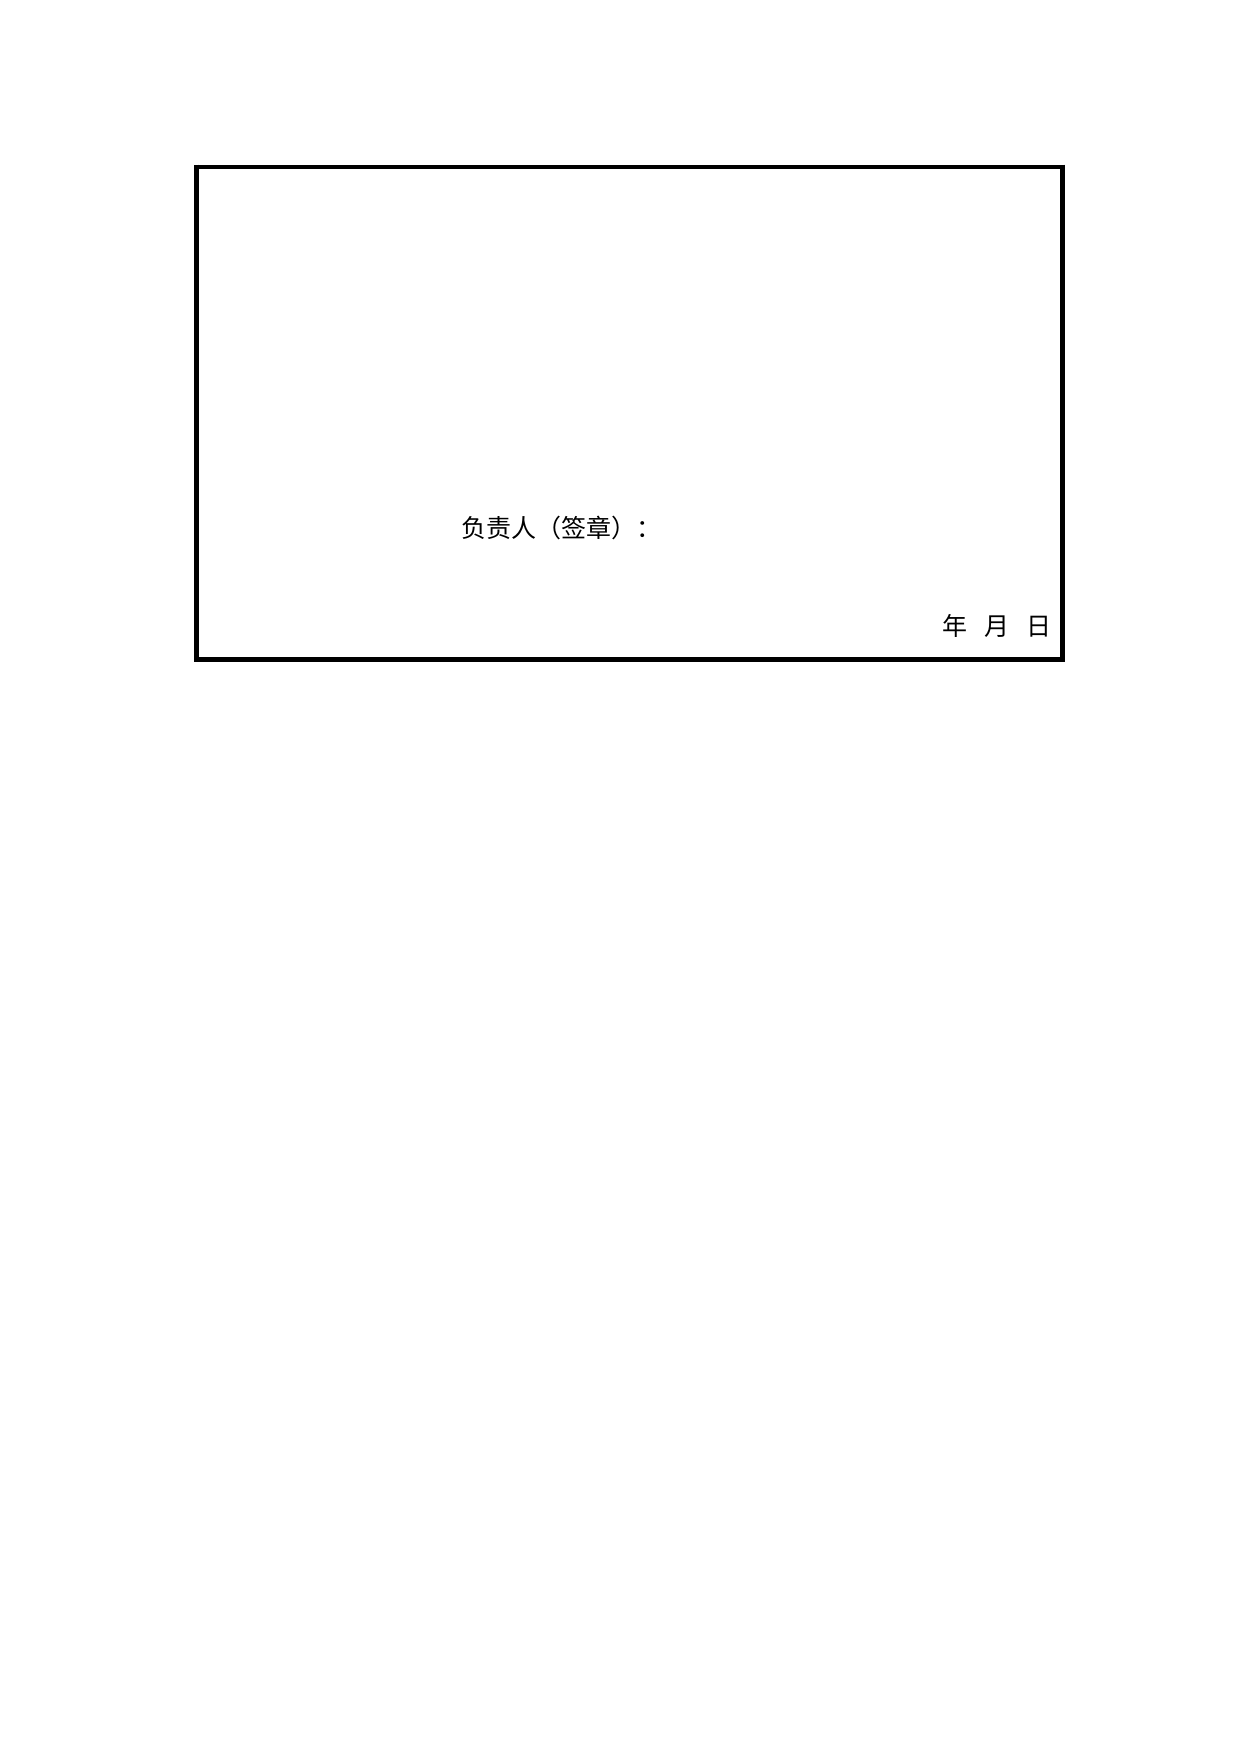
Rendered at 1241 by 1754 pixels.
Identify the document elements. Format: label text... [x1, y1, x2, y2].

table_header 负责人（签章）： 年 月 日 [199, 169, 1060, 657]
